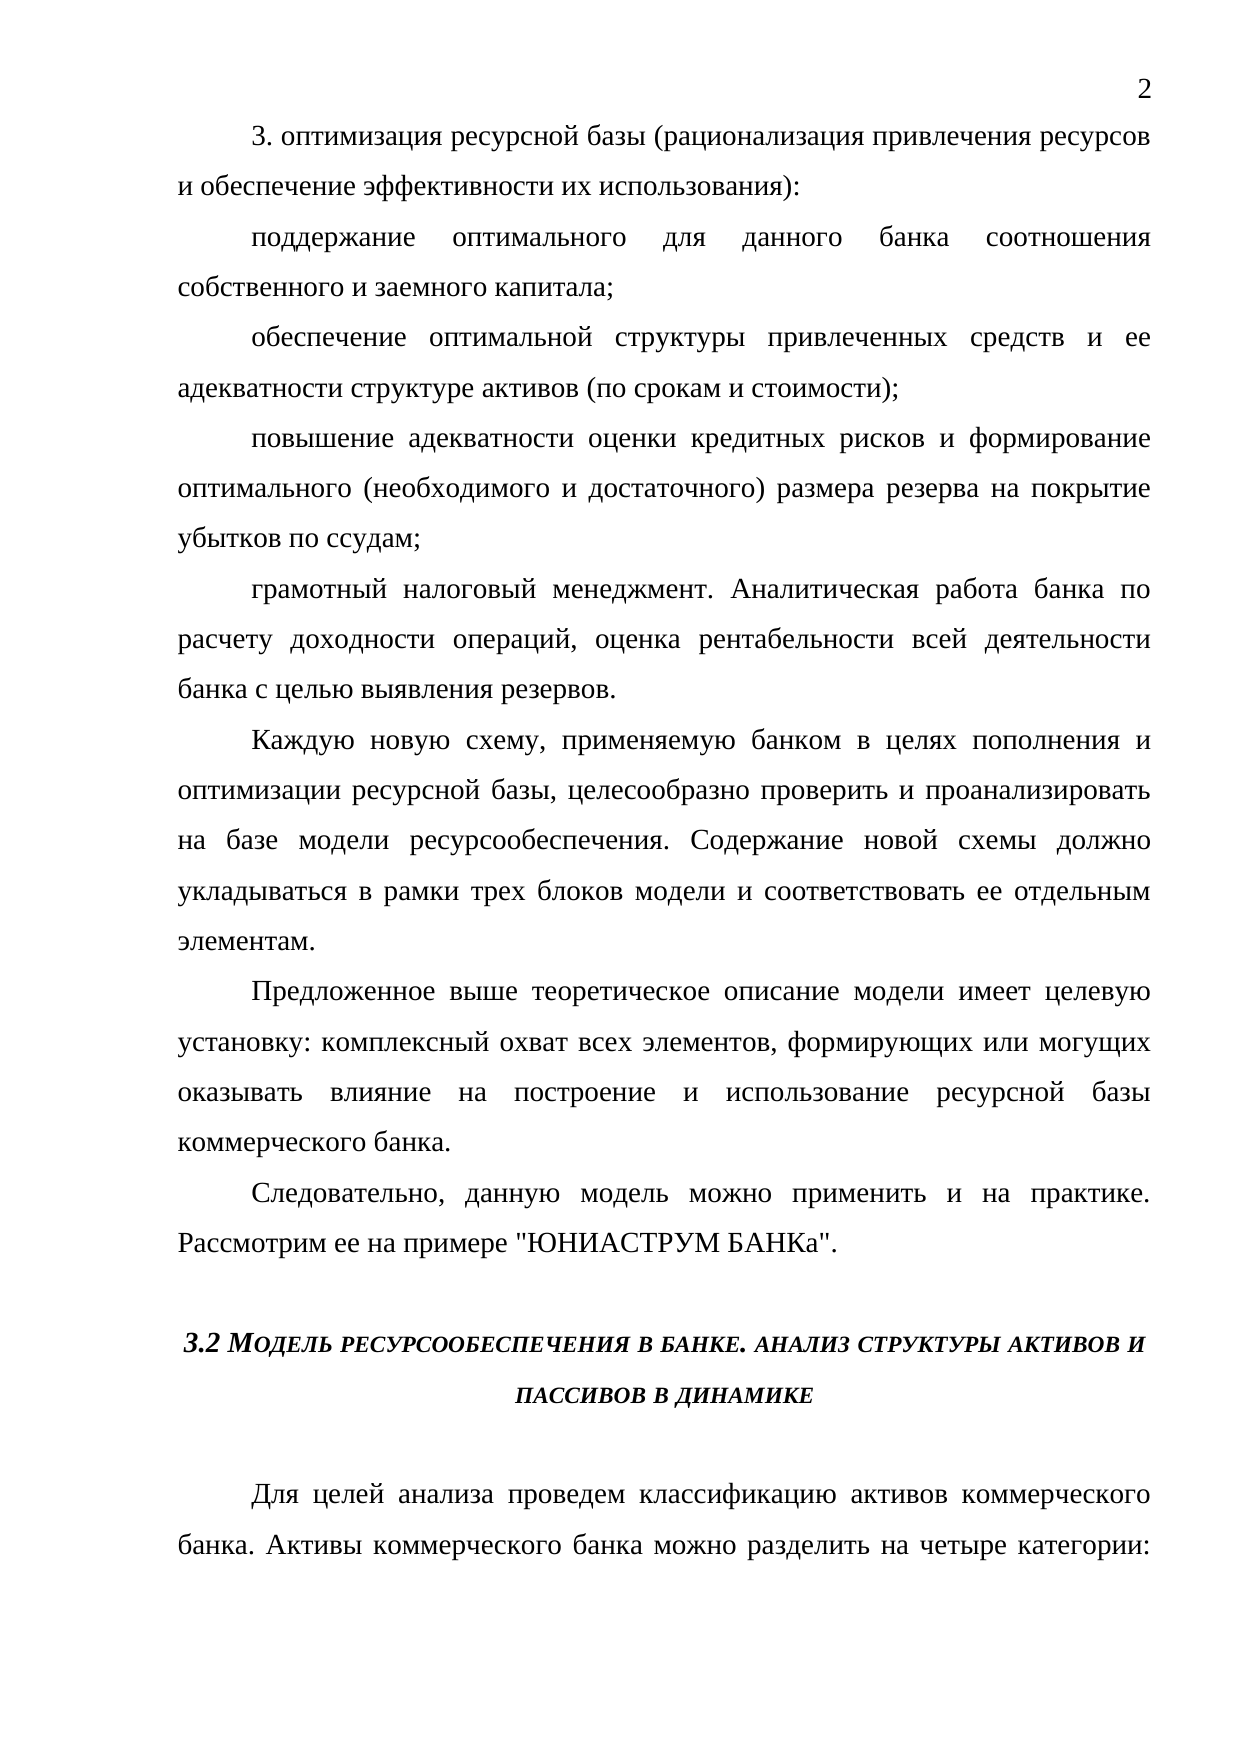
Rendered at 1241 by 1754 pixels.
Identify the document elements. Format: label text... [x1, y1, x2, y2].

text поддержание оптимального для данного банка соотношения собственного и заемного капитала; [177, 219, 1152, 303]
text повышение адекватности оценки кредитных рисков и формирование оптимального (необходимого и достаточного) размера резерва на покрытие убытков по ссудам; [177, 420, 1152, 554]
text Следовательно, данную модель можно применить и на практике. Рассмотрим ее на примере "ЮНИАСТРУМ БАНКа". [177, 1175, 1152, 1258]
subtitle 3.2 Модель ресурсообеспечения в банке. анализ структуры активов и пассивов в динамике [177, 1326, 1152, 1409]
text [177, 1477, 1152, 1560]
text грамотный налоговый менеджмент. Аналитическая работа банка по расчету доходности операций, оценка рентабельности всей деятельности банка с целью выявления резервов. [177, 571, 1152, 705]
text обеспечение оптимальной структуры привлеченных средств и ее адекватности структуре активов (по срокам и стоимости); [177, 319, 1152, 403]
text Предложенное выше теоретическое описание модели имеет целевую установку: комплексный охват всех элементов, формирующих или могущих оказывать влияние на построение и использование ресурсной базы коммерческого банка. [177, 973, 1152, 1158]
text Каждую новую схему, применяемую банком в целях пополнения и оптимизации ресурсной базы, целесообразно проверить и проанализировать на базе модели ресурсообеспечения. Содержание новой схемы должно укладываться в рамки трех блоков модели и соответствовать ее отдельным элементам. [177, 722, 1152, 957]
text 3. оптимизация ресурсной базы (рационализация привлечения ресурсов и обеспечение эффективности их использования): [177, 118, 1152, 202]
